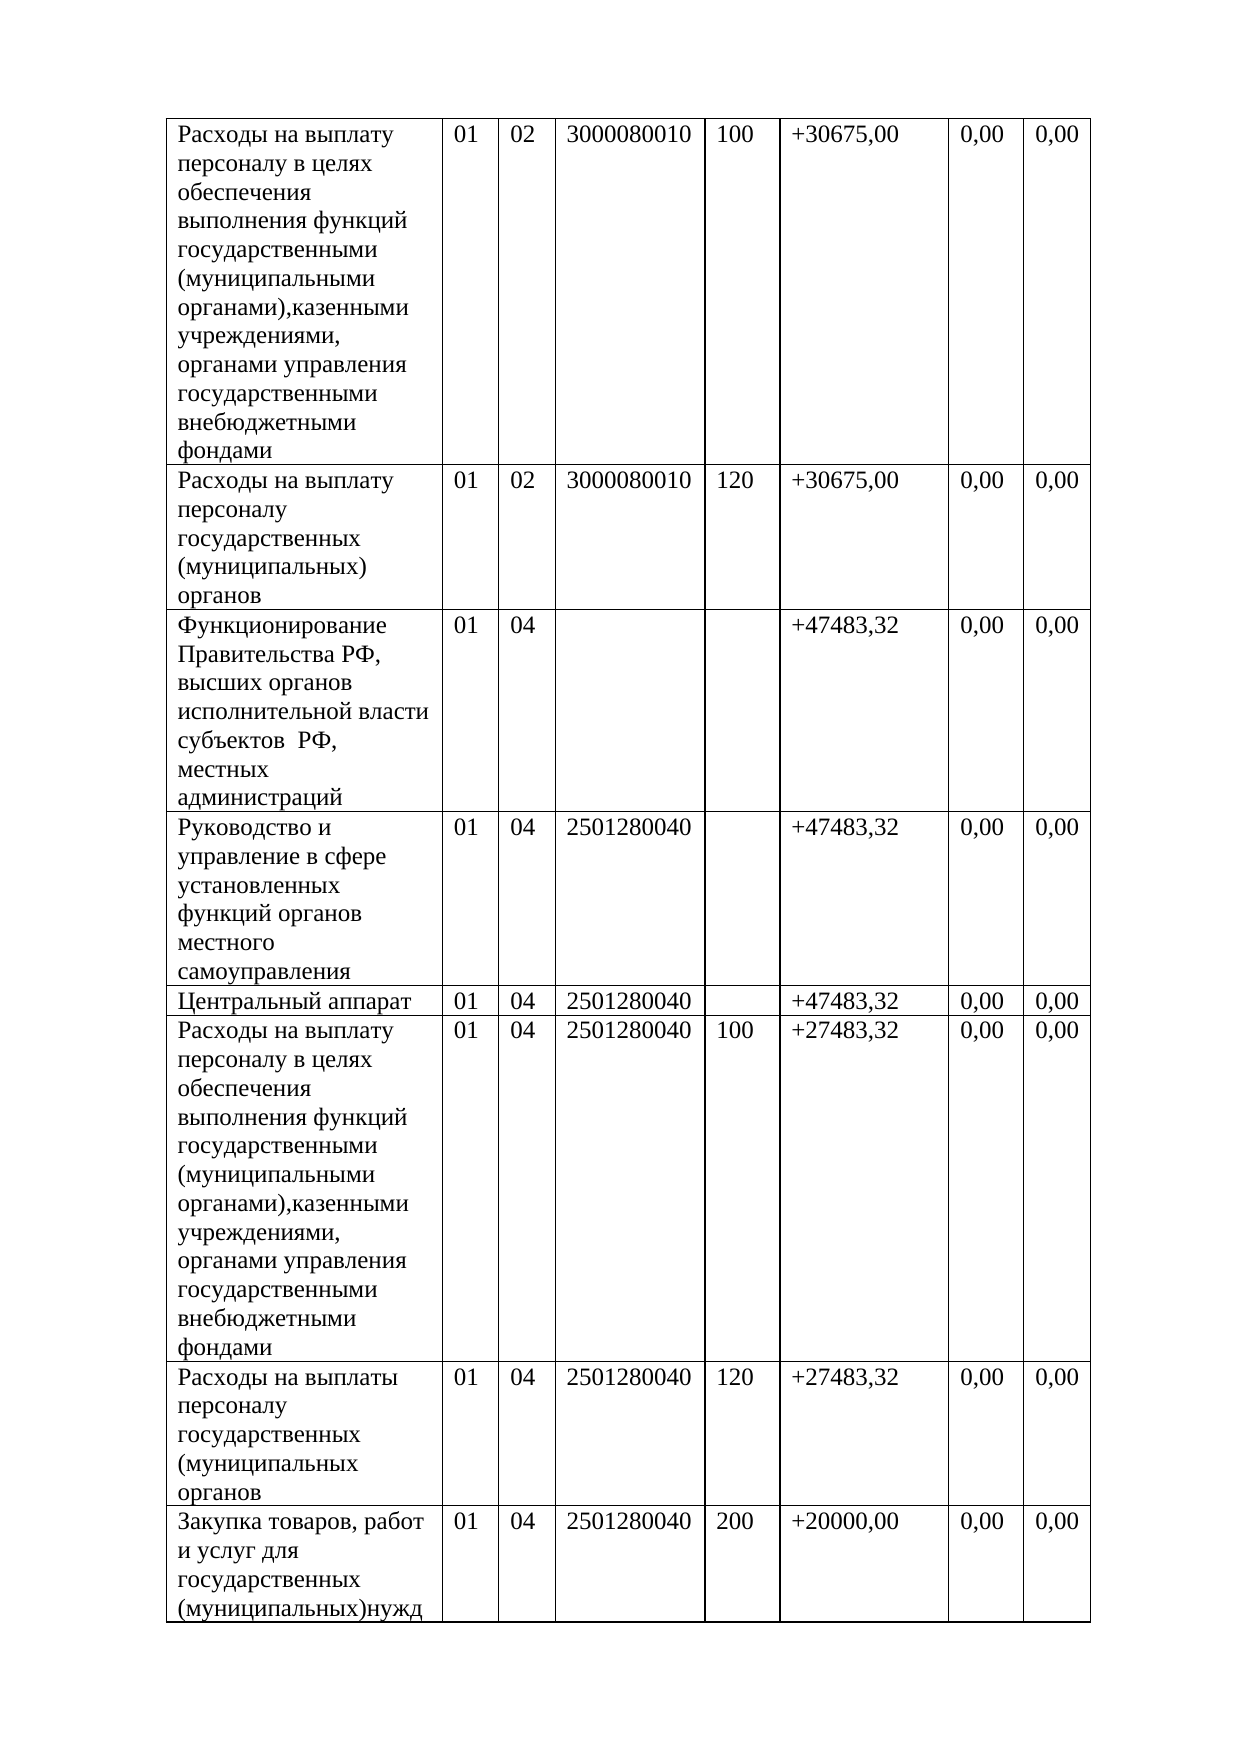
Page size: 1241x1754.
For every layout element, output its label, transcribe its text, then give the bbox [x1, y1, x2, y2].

table_cell Расходы на выплату персоналу в целях обеспечения выполнения функций государственными (муниципальными органами),казенными учреждениями, органами управления государственными внебюджетными фондами [167, 1016, 442, 1361]
table_cell 2501280040 [556, 1016, 704, 1361]
table_cell 100 [706, 119, 779, 464]
table_cell +27483,32 [781, 1362, 948, 1505]
table_cell 120 [706, 465, 779, 609]
table_cell 0,00 [949, 119, 1023, 464]
table_cell 0,00 [1024, 119, 1090, 464]
table_cell 04 [499, 1362, 555, 1505]
table_cell 04 [499, 610, 555, 811]
table_cell 0,00 [949, 1506, 1023, 1621]
table_cell 2501280040 [556, 986, 704, 1014]
table_cell 01 [443, 1506, 498, 1621]
table_cell 0,00 [1024, 1362, 1090, 1505]
table_cell [706, 812, 779, 985]
table_cell 02 [499, 119, 555, 464]
table_cell 04 [499, 1506, 555, 1621]
table_cell 0,00 [1024, 610, 1090, 811]
table_cell 01 [443, 1362, 498, 1505]
table_cell 2501280040 [556, 1506, 704, 1621]
table_cell 01 [443, 812, 498, 985]
table_cell 01 [443, 986, 498, 1014]
table_cell 3000080010 [556, 465, 704, 609]
table_cell +47483,32 [781, 610, 948, 811]
table_cell 04 [499, 812, 555, 985]
table_cell [556, 610, 704, 811]
table_cell 0,00 [949, 1016, 1023, 1361]
table_cell +20000,00 [781, 1506, 948, 1621]
table_cell Функционирование Правительства РФ, высших органов исполнительной власти субъектов РФ, местных администраций [167, 610, 442, 811]
table_cell 0,00 [1024, 465, 1090, 609]
table_cell +47483,32 [781, 812, 948, 985]
table_cell [706, 986, 779, 1014]
table_cell 0,00 [949, 986, 1023, 1014]
table_cell +27483,32 [781, 1016, 948, 1361]
table_cell 04 [499, 1016, 555, 1361]
table_cell 100 [706, 1016, 779, 1361]
table_cell 01 [443, 1016, 498, 1361]
table_cell 0,00 [1024, 1016, 1090, 1361]
table_cell 01 [443, 465, 498, 609]
table_cell Расходы на выплату персоналу государственных (муниципальных) органов [167, 465, 442, 609]
table_cell 2501280040 [556, 812, 704, 985]
table_cell 0,00 [949, 1362, 1023, 1505]
table_cell Расходы на выплату персоналу в целях обеспечения выполнения функций государственными (муниципальными органами),казенными учреждениями, органами управления государственными внебюджетными фондами [167, 119, 442, 464]
table_cell 0,00 [949, 465, 1023, 609]
table_cell 3000080010 [556, 119, 704, 464]
table_cell 04 [499, 986, 555, 1014]
table_cell [706, 610, 779, 811]
table_cell 2501280040 [556, 1362, 704, 1505]
table_cell Центральный аппарат [167, 986, 442, 1014]
table_cell Расходы на выплаты персоналу государственных (муниципальных органов [167, 1362, 442, 1505]
table_cell +47483,32 [781, 986, 948, 1014]
table_cell 01 [443, 610, 498, 811]
table_cell 0,00 [949, 812, 1023, 985]
table_cell 120 [706, 1362, 779, 1505]
table_cell +30675,00 [781, 119, 948, 464]
table_cell 0,00 [1024, 1506, 1090, 1621]
table_cell +30675,00 [781, 465, 948, 609]
table_cell 02 [499, 465, 555, 609]
table_cell 0,00 [1024, 986, 1090, 1014]
table_cell 200 [706, 1506, 779, 1621]
table_cell Закупка товаров, работ и услуг для государственных (муниципальных)нужд [167, 1506, 442, 1621]
table_cell Руководство и управление в сфере установленных функций органов местного самоуправления [167, 812, 442, 985]
table_cell 0,00 [1024, 812, 1090, 985]
table_cell 0,00 [949, 610, 1023, 811]
table_cell 01 [443, 119, 498, 464]
